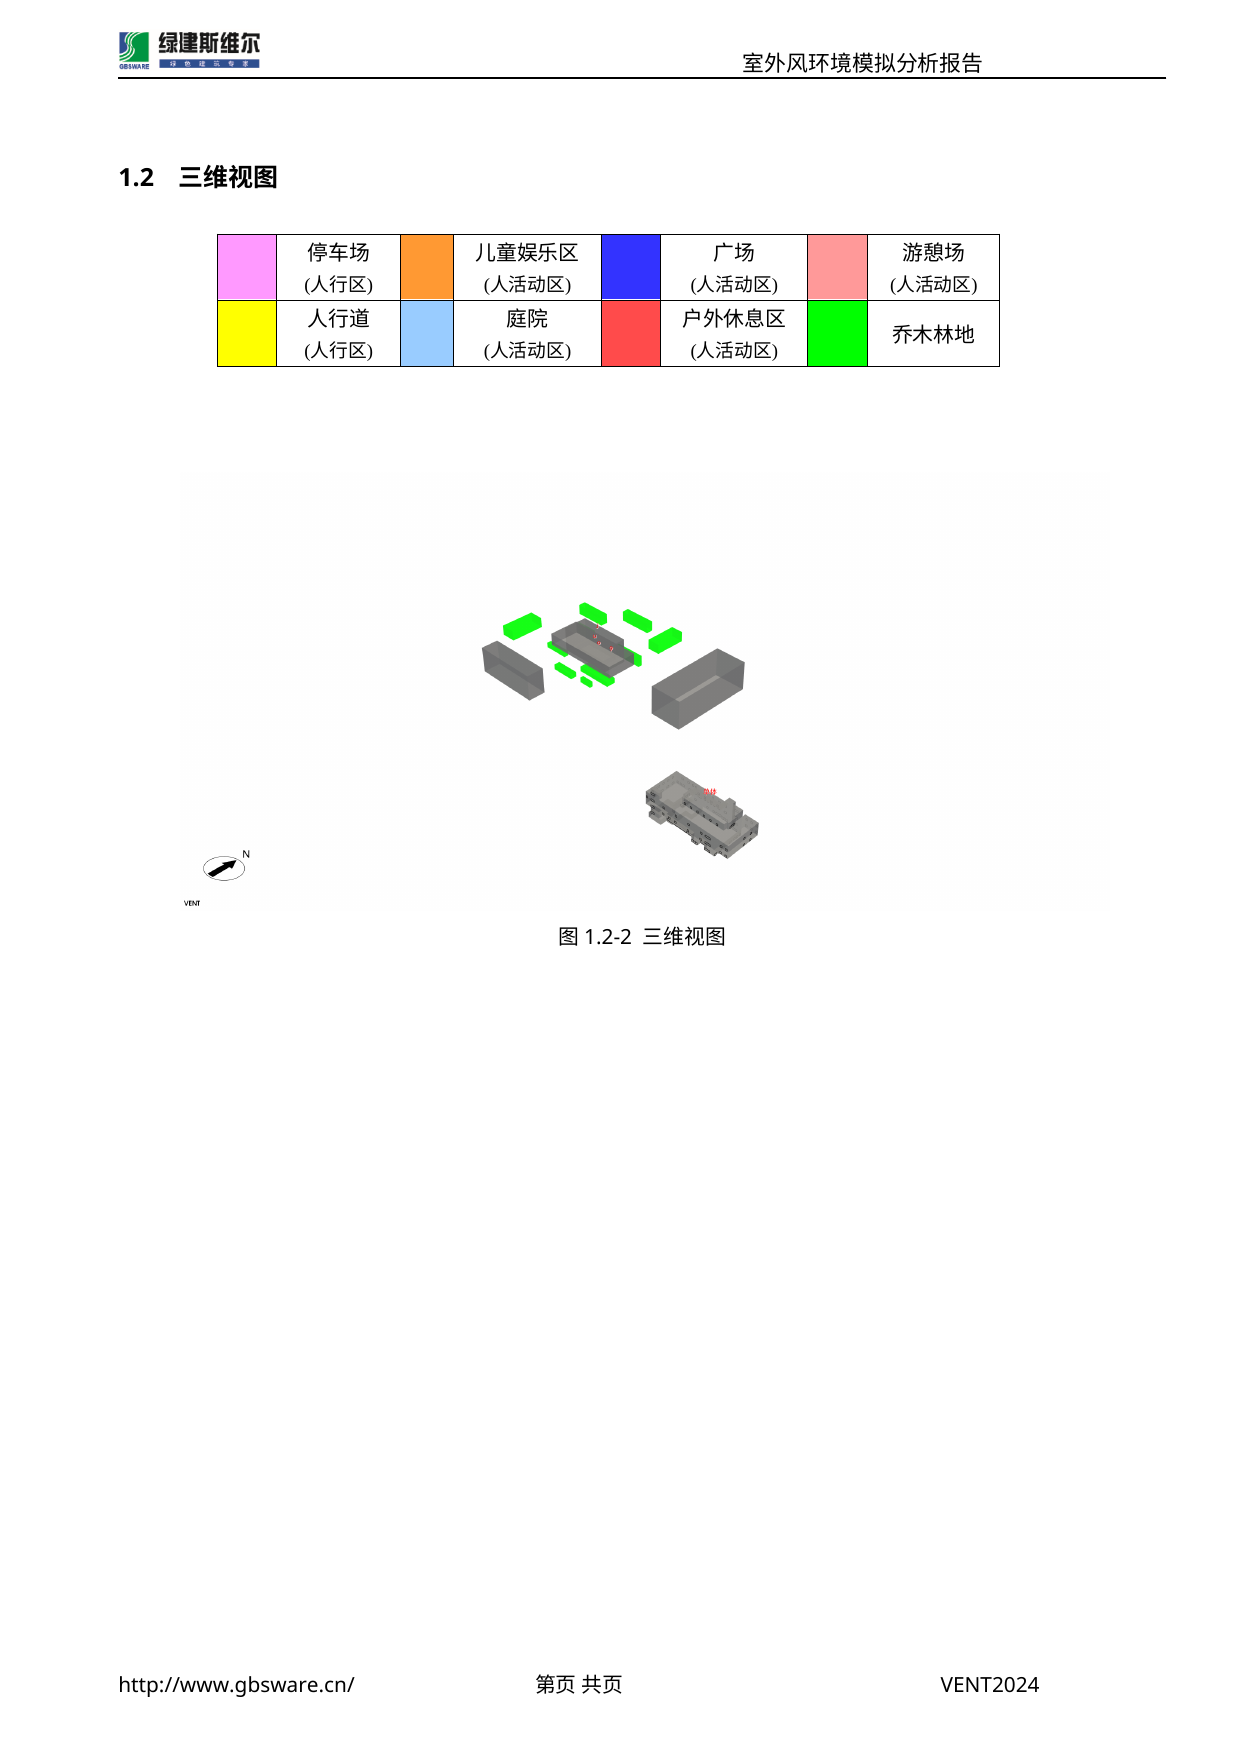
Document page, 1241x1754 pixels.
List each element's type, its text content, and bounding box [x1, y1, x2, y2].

table_header [401, 235, 453, 299]
table_cell [808, 301, 867, 366]
table_header 广场 (人活动区) [661, 235, 807, 299]
subtitle 三维视图 [118, 143, 1166, 208]
table_header 儿童娱乐区 (人活动区) [454, 235, 601, 299]
table_header [602, 235, 660, 299]
table_header 停车场 (人行区) [277, 235, 400, 299]
table_cell [602, 301, 660, 366]
table_cell 人行道 (人行区) [277, 301, 400, 366]
table_cell 乔木林地 [868, 301, 999, 366]
table_cell 户外休息区 (人活动区) [661, 301, 807, 366]
picture [180, 472, 1110, 911]
table_cell [218, 301, 276, 366]
picture [118, 29, 261, 71]
table_cell [401, 301, 453, 366]
table_cell 庭院 (人活动区) [454, 301, 601, 366]
table_header 游憩场 (人活动区) [868, 235, 999, 299]
table_header [808, 235, 867, 299]
table_header [218, 235, 276, 299]
